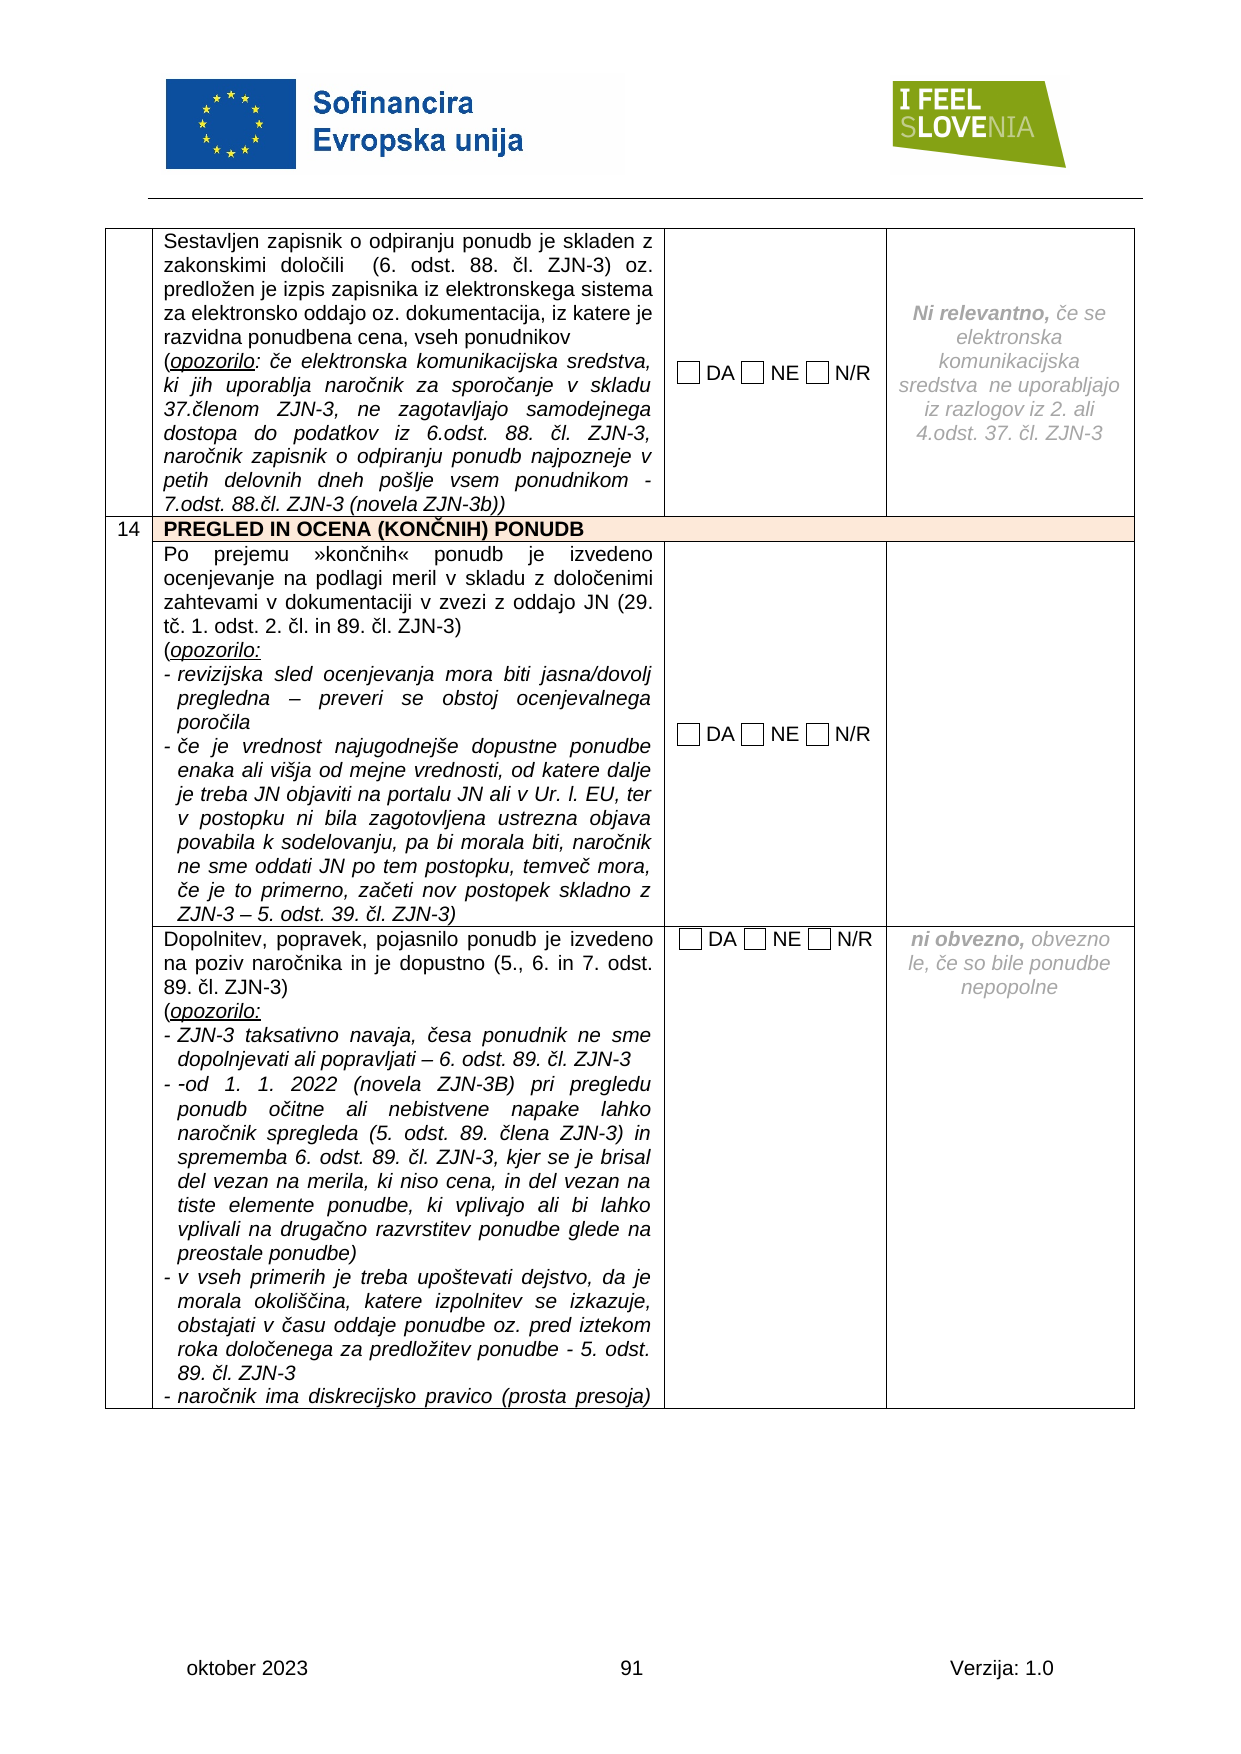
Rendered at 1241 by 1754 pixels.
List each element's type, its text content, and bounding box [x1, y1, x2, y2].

table_cell ni obvezno, obvezno le, če so bile ponudbe nepopolne [887, 927, 1134, 1408]
table_cell DA NE N/R [665, 229, 886, 516]
table_cell DA NE N/R [665, 927, 886, 1408]
table_cell Sestavljen zapisnik o odpiranju ponudb je skladen z zakonskimi določili (6. odst. 88. čl. ZJN-3) oz. predložen je izpis zapisnika iz elektronskega sistema za elektronsko oddajo oz. dokumentacija, iz katere je razvidna ponudbena cena, vseh ponudnikov (opozorilo: če elektronska komunikacijska sredstva, ki jih uporablja naročnik za sporočanje v skladu 37.členom ZJN-3, ne zagotavljajo samodejnega dostopa do podatkov iz 6.odst. 88. čl. ZJN-3, naročnik zapisnik o odpiranju ponudb najpozneje v petih delovnih dneh pošlje vsem ponudnikom - 7.odst. 88.čl. ZJN-3 (novela ZJN-3b)) [153, 229, 664, 516]
table_cell [887, 542, 1134, 926]
table_cell DA NE N/R [665, 542, 886, 926]
picture [889, 75, 1070, 175]
table_cell 14 [106, 517, 152, 1408]
table_cell Po prejemu »končnih« ponudb je izvedeno ocenjevanje na podlagi meril v skladu z določenimi zahtevami v dokumentaciji v zvezi z oddajo JN (29. tč. 1. odst. 2. čl. in 89. čl. ZJN-3) (opozorilo: revizijska sled ocenjevanja mora biti jasna/dovolj pregledna – preveri se obstoj ocenjevalnega poročila če je vrednost najugodnejše dopustne ponudbe enaka ali višja od mejne vrednosti, od katere dalje je treba JN objaviti na portalu JN ali v Ur. l. EU, ter v postopku ni bila zagotovljena ustrezna objava povabila k sodelovanju, pa bi morala biti, naročnik ne sme oddati JN po tem postopku, temveč mora, če je to primerno, začeti nov postopek skladno z ZJN-3 – 5. odst. 39. čl. ZJN-3) [153, 542, 664, 926]
table_cell PREGLED IN OCENA (KONČNIH) PONUDB [153, 517, 1134, 541]
picture [160, 73, 625, 175]
table_cell Ni relevantno, če se elektronska komunikacijska sredstva ne uporabljajo iz razlogov iz 2. ali 4.odst. 37. čl. ZJN-3 [887, 229, 1134, 516]
